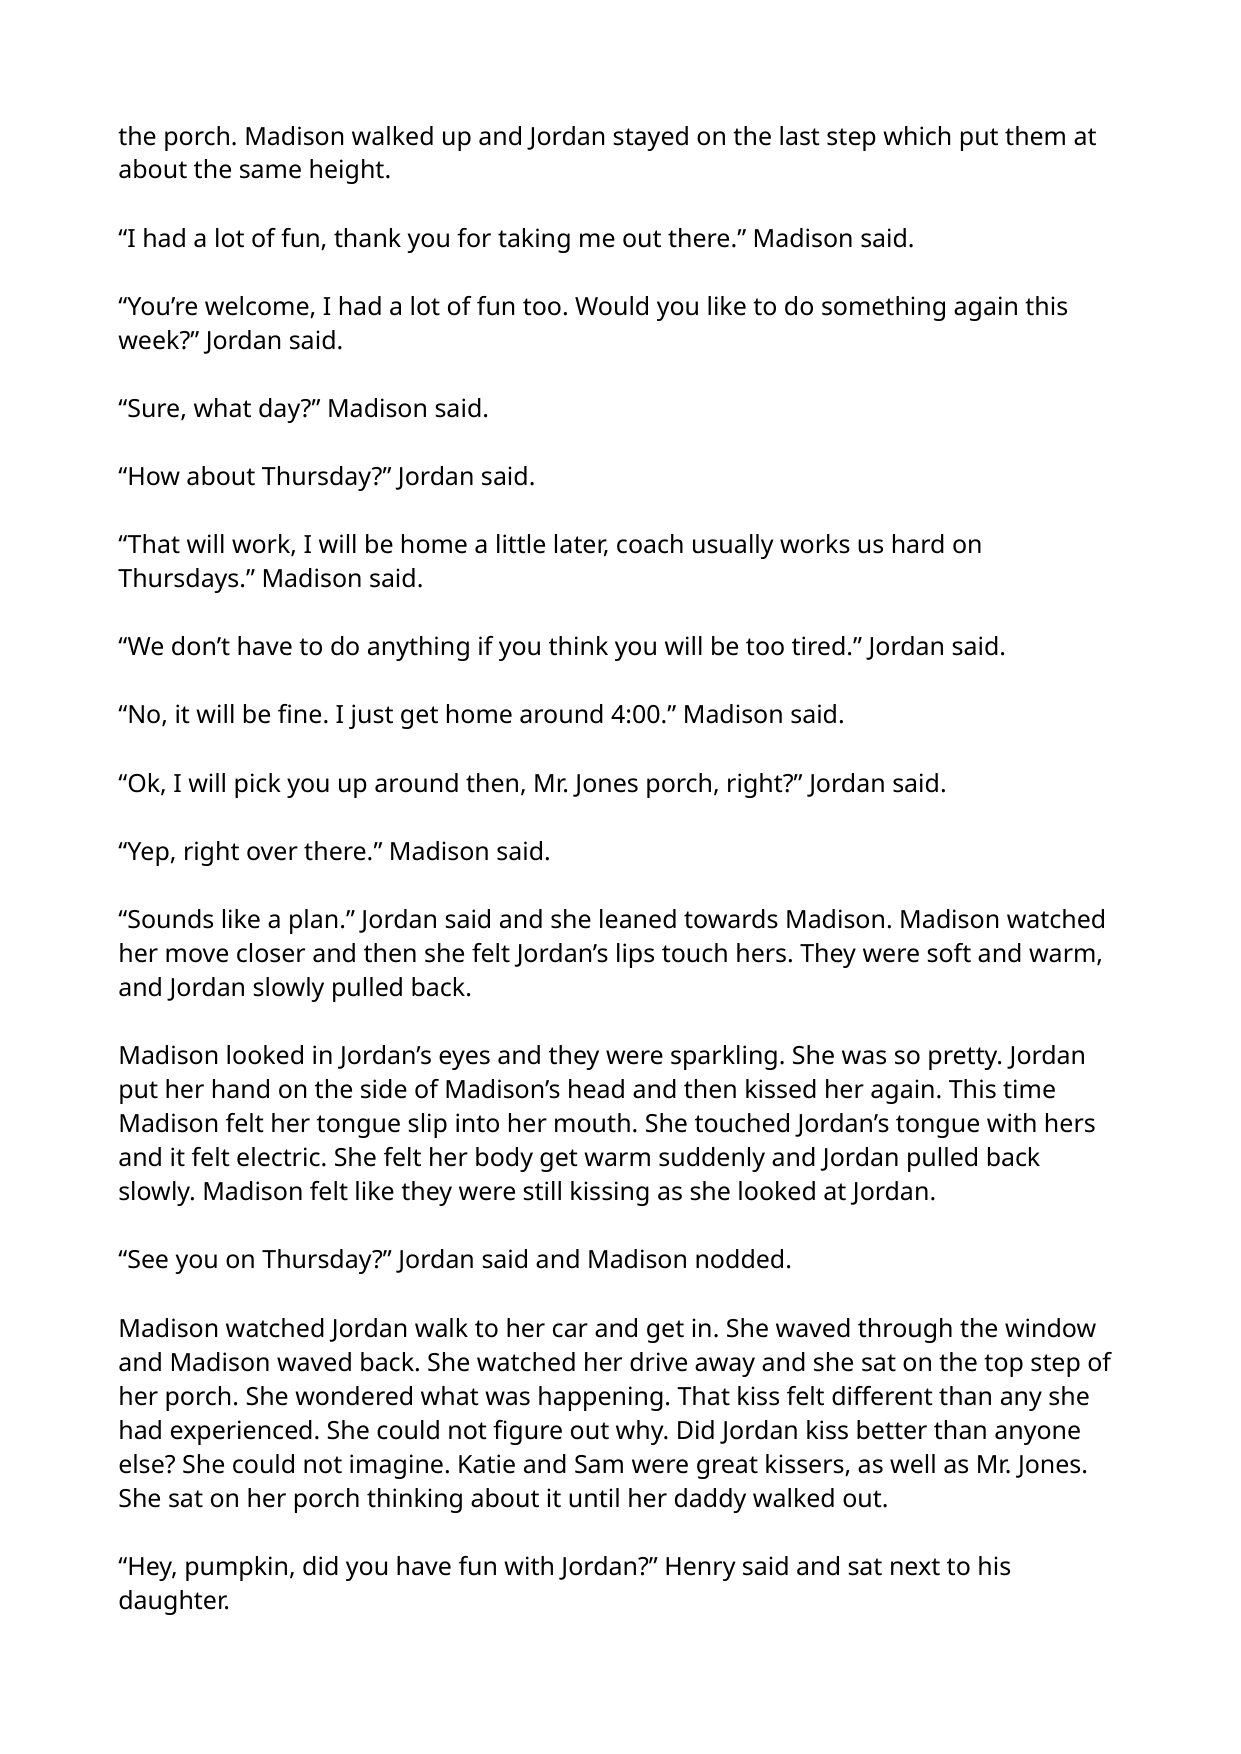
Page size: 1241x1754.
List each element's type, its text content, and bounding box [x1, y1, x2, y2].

text “No, it will be fine. I just get home around 4:00.” Madison said. [118, 697, 1122, 731]
text “Yep, right over there.” Madison said. [118, 833, 1122, 867]
text “Sounds like a plan.” Jordan said and she leaned towards Madison. Madison watched her move closer and then she felt Jordan’s lips touch hers. They were soft and warm, and Jordan slowly pulled back. [118, 902, 1122, 1004]
text “You’re welcome, I had a lot of fun too. Would you like to do something again this week?” Jordan said. [118, 288, 1122, 357]
text “Ok, I will pick you up around then, Mr. Jones porch, right?” Jordan said. [118, 765, 1122, 799]
text “I had a lot of fun, thank you for taking me out there.” Madison said. [118, 220, 1122, 254]
text “That will work, I will be home a little later, coach usually works us hard on Thursdays.” Madison said. [118, 527, 1122, 595]
text Madison looked in Jordan’s eyes and they were sparkling. She was so pretty. Jordan put her hand on the side of Madison’s head and then kissed her again. This time Madison felt her tongue slip into her mouth. She touched Jordan’s tongue with hers and it felt electric. She felt her body get warm suddenly and Jordan pulled back slowly. Madison felt like they were still kissing as she looked at Jordan. [118, 1038, 1122, 1208]
text “How about Thursday?” Jordan said. [118, 459, 1122, 493]
text “Hey, pumpkin, did you have fun with Jordan?” Henry said and sat next to his daughter. [118, 1549, 1122, 1617]
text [118, 118, 1122, 186]
text “We don’t have to do anything if you think you will be too tired.” Jordan said. [118, 629, 1122, 663]
text Madison watched Jordan walk to her car and get in. She waved through the window and Madison waved back. She watched her drive away and she sat on the top step of her porch. She wondered what was happening. That kiss felt different than any she had experienced. She could not figure out why. Did Jordan kiss better than anyone else? She could not imagine. Katie and Sam were great kissers, as well as Mr. Jones. She sat on her porch thinking about it until her daddy walked out. [118, 1310, 1122, 1515]
text “Sure, what day?” Madison said. [118, 391, 1122, 425]
text “See you on Thursday?” Jordan said and Madison nodded. [118, 1242, 1122, 1276]
